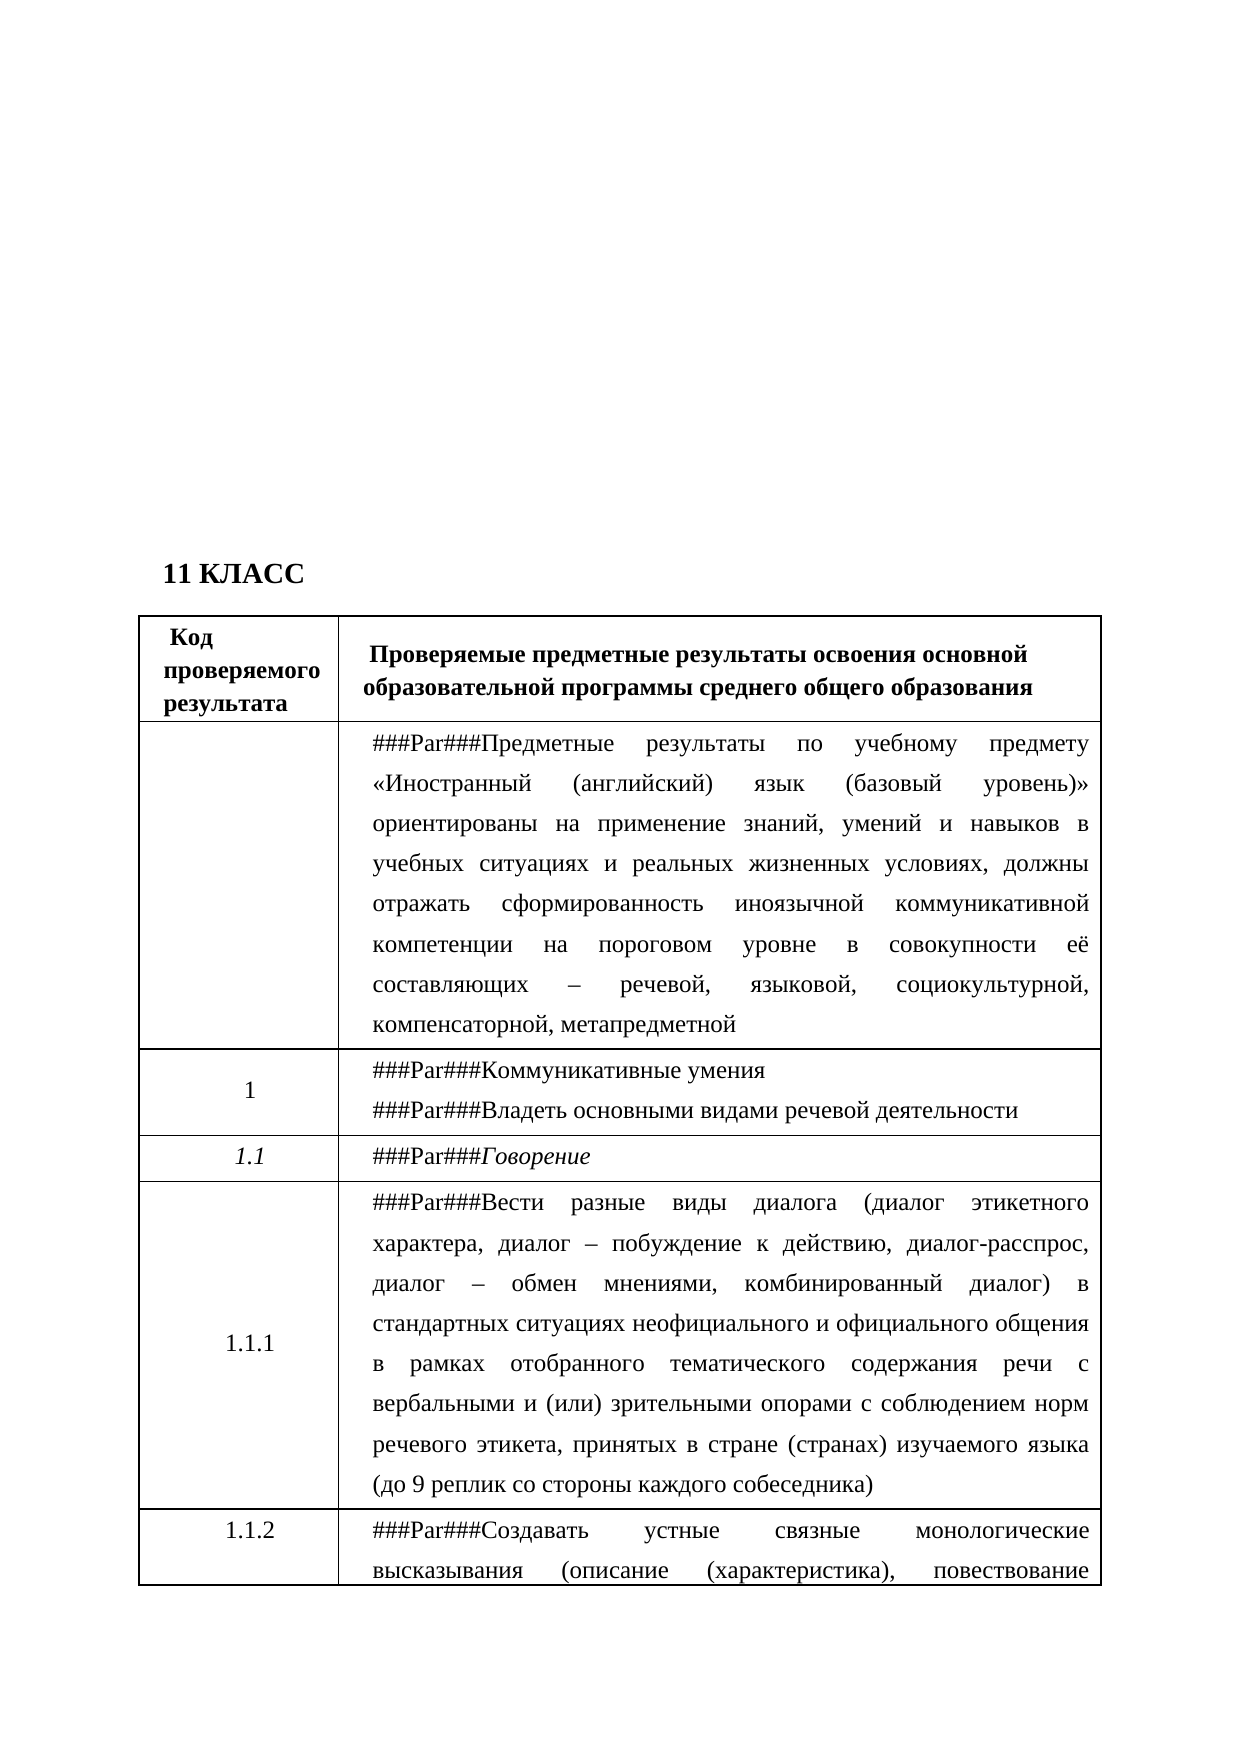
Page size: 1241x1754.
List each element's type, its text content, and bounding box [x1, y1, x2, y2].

table_cell 1.1 [140, 1136, 338, 1181]
table_cell ###Par###Коммуникативные умения ###Par###Владеть основными видами речевой деятельности [339, 1050, 1100, 1134]
table_cell 1.1.2 [140, 1510, 338, 1584]
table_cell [339, 1510, 1100, 1584]
table_header Код проверяемого результата [140, 617, 338, 721]
table_cell 1.1.1 [140, 1182, 338, 1508]
table_cell ###Par###Предметные результаты по учебному предмету «Иностранный (английский) язык (базовый уровень)» ориентированы на применение знаний, умений и навыков в учебных ситуациях и реальных жизненных условиях, должны отражать сформированность иноязычной коммуникативной компетенции на пороговом уровне в совокупности её составляющих – речевой, языковой, социокультурной, компенсаторной, метапредметной [339, 722, 1100, 1048]
table_header Проверяемые предметные результаты освоения основной образовательной программы среднего общего образования [339, 617, 1100, 721]
table_cell [140, 722, 338, 1048]
table_cell ###Par###Говорение [339, 1136, 1100, 1181]
table_cell ###Par###Вести разные виды диалога (диалог этикетного характера, диалог – побуждение к действию, диалог-расспрос, диалог – обмен мнениями, комбинированный диалог) в стандартных ситуациях неофициального и официального общения в рамках отобранного тематического содержания речи с вербальными и (или) зрительными опорами с соблюдением норм речевого этикета, принятых в стране (странах) изучаемого языка (до 9 реплик со стороны каждого собеседника) [339, 1182, 1100, 1508]
text 11 КЛАСС [162, 556, 1090, 590]
table_cell 1 [140, 1050, 338, 1134]
